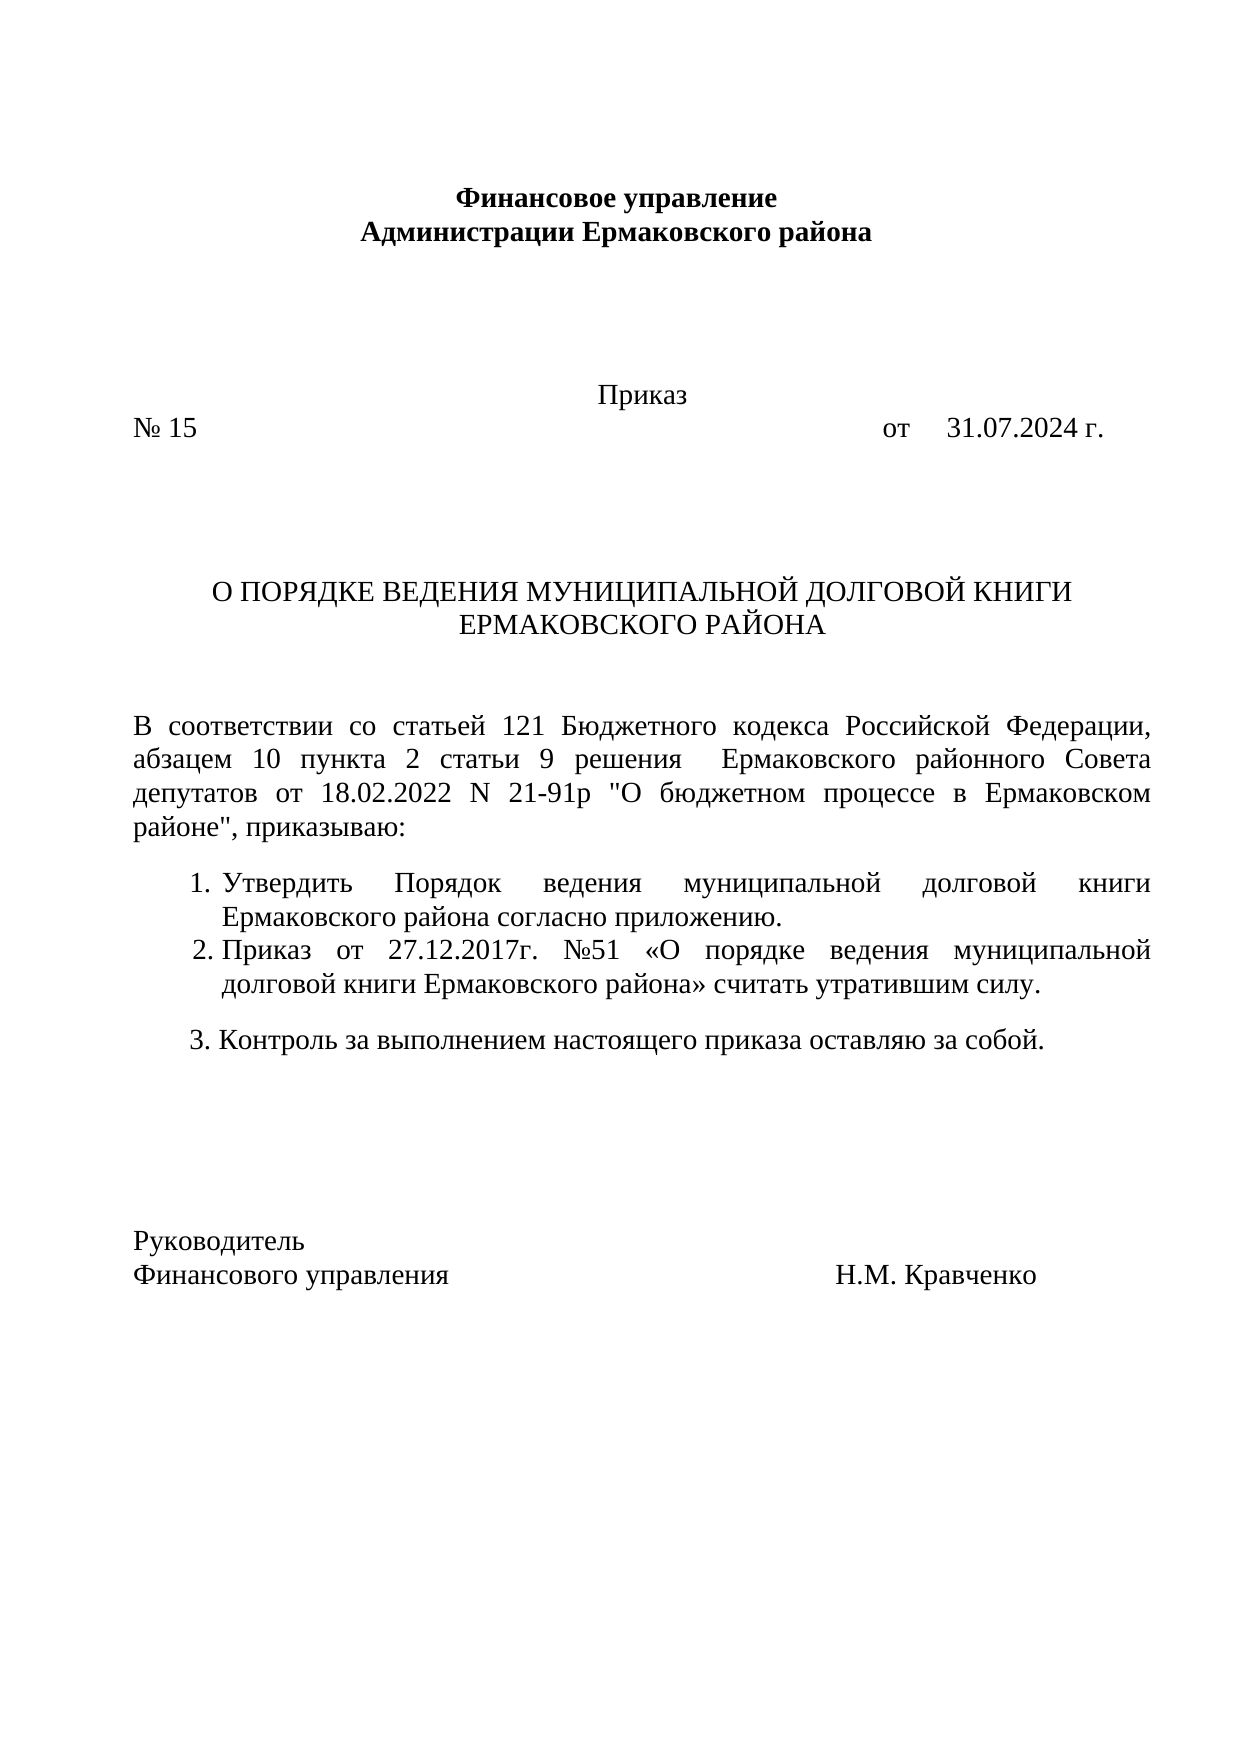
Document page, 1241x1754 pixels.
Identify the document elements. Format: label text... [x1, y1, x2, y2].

title ЕРМАКОВСКОГО РАЙОНА [133, 607, 1152, 641]
text Руководитель [133, 1246, 1152, 1280]
list Приказ от 27.12.2017г. №51 «О порядке ведения муниципальной долговой книги Ермаковского района» считать утратившим силу. [192, 955, 1152, 1022]
table_header Финансовое управление [133, 180, 1099, 214]
text Финансового управления Н.М. Кравченко [133, 1280, 1152, 1313]
title О ПОРЯДКЕ ВЕДЕНИЯ МУНИЦИПАЛЬНОЙ ДОЛГОВОЙ КНИГИ [133, 574, 1152, 607]
text № 15 от 31.07.2024 г. [133, 411, 1152, 444]
text 3. Контроль за выполнением настоящего приказа оставляю за собой. [133, 1045, 1152, 1079]
table_cell Администрации Ермаковского района [133, 214, 1099, 247]
text Приказ [133, 377, 1152, 411]
text В соответствии со статьей 121 Бюджетного кодекса Российской Федерации, абзацем 10 пункта 2 статьи 9 решения Ермаковского районного Совета депутатов от 18.02.2022 N 21-91р "О бюджетном процессе в Ермаковском районе", приказываю: [133, 708, 1152, 842]
list Утвердить Порядок ведения муниципальной долговой книги Ермаковского района согласно приложению. [189, 865, 1152, 932]
